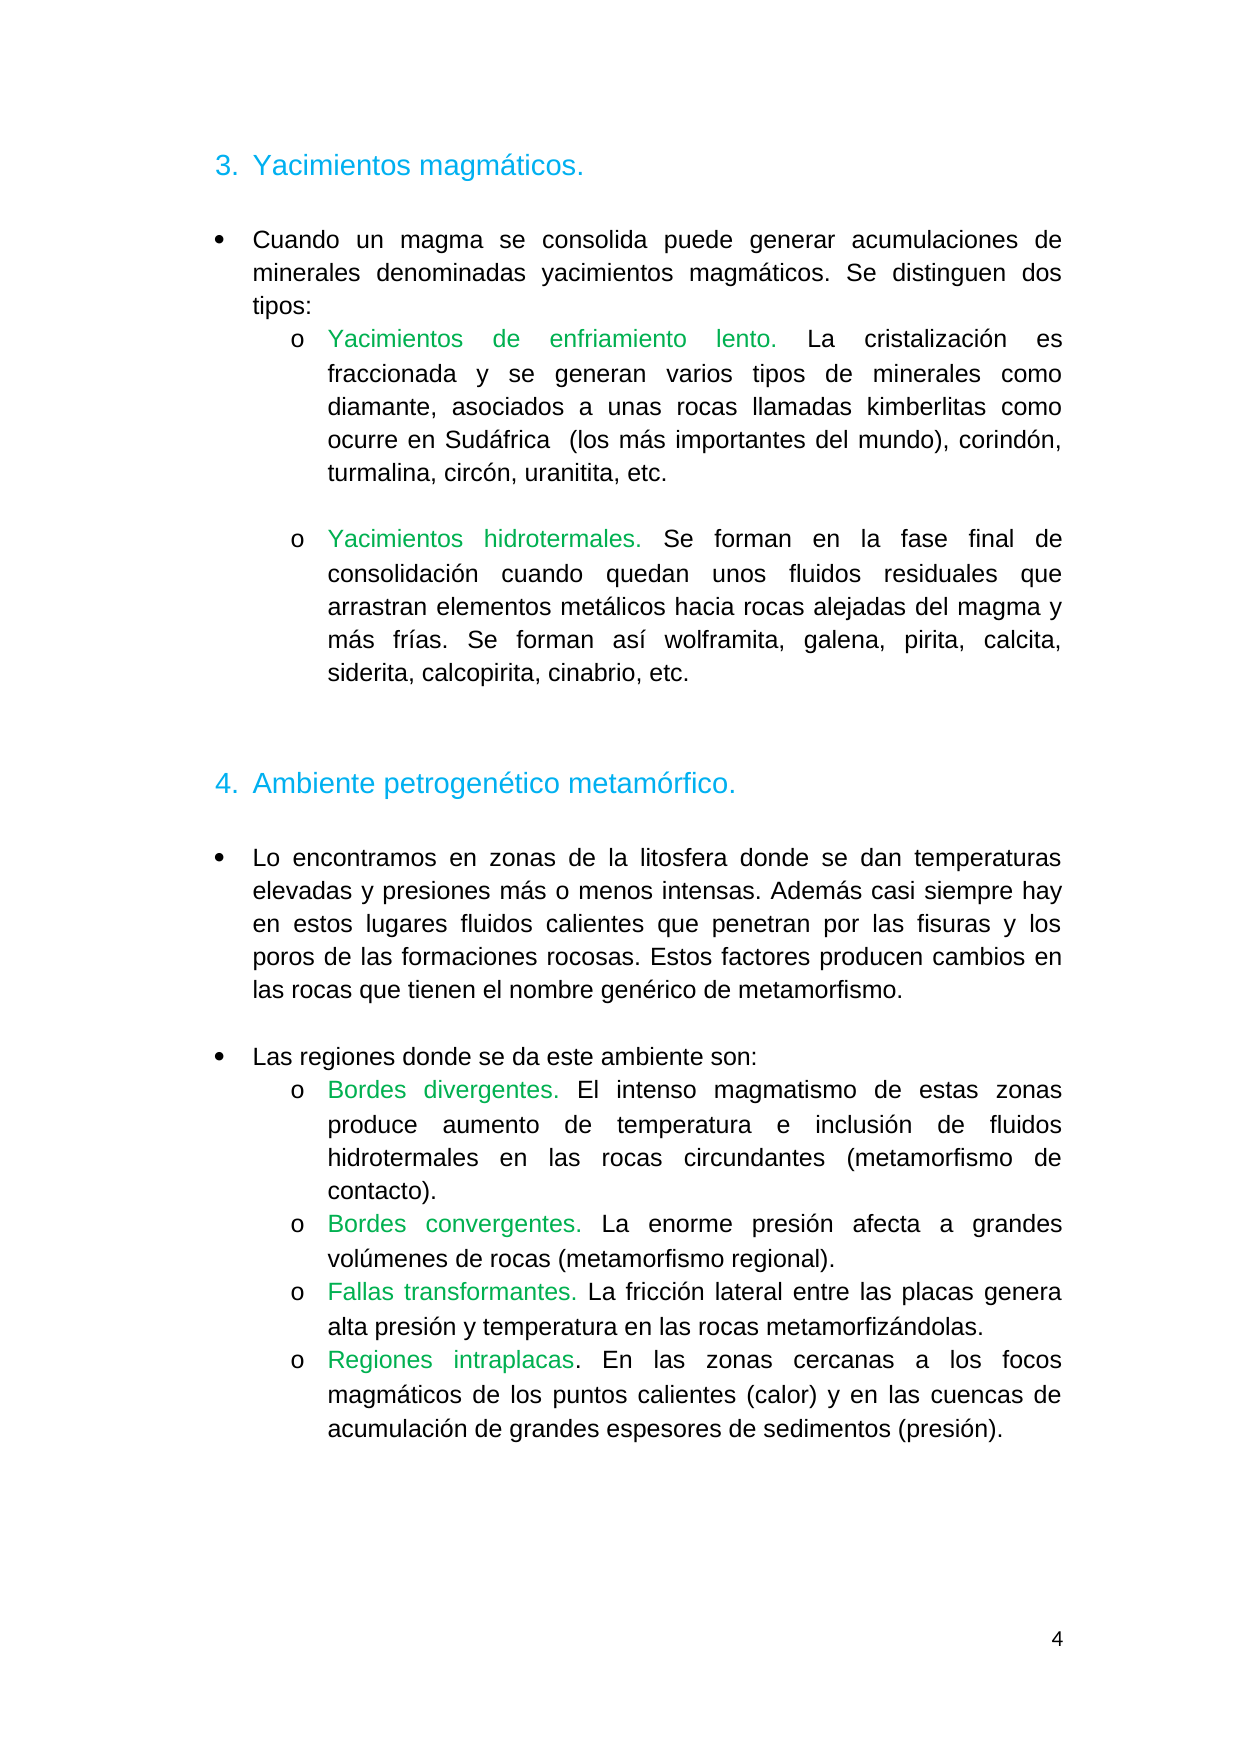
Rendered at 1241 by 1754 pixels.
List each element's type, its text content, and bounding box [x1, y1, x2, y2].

list Cuando un magma se consolida puede generar acumulaciones de minerales denominadas yacimientos magmáticos. Se distinguen dos tipos: [215, 225, 1063, 319]
list Yacimientos hidrotermales. Se forman en la fase final de consolidación cuando quedan unos fluidos residuales que arrastran elementos metálicos hacia rocas alejadas del magma y más frías. Se forman así wolframita, galena, pirita, calcita, siderita, calcopirita, cinabrio, etc. [290, 524, 1063, 687]
list Fallas transformantes. La fricción lateral entre las placas genera alta presión y temperatura en las rocas metamorfizándolas. [290, 1277, 1063, 1341]
list Yacimientos magmáticos. [215, 148, 1063, 181]
list Yacimientos de enfriamiento lento. La cristalización es fraccionada y se generan varios tipos de minerales como diamante, asociados a unas rocas llamadas kimberlitas como ocurre en Sudáfrica (los más importantes del mundo), corindón, turmalina, circón, uranitita, etc. [290, 324, 1063, 487]
list Ambiente petrogenético metamórfico. [215, 766, 1063, 800]
list Lo encontramos en zonas de la litosfera donde se dan temperaturas elevadas y presiones más o menos intensas. Además casi siempre hay en estos lugares fluidos calientes que penetran por las fisuras y los poros de las formaciones rocosas. Estos factores producen cambios en las rocas que tienen el nombre genérico de metamorfismo. [215, 843, 1063, 1004]
list Regiones intraplacas. En las zonas cercanas a los focos magmáticos de los puntos calientes (calor) y en las cuencas de acumulación de grandes espesores de sedimentos (presión). [290, 1345, 1063, 1442]
list Bordes convergentes. La enorme presión afecta a grandes volúmenes de rocas (metamorfismo regional). [290, 1209, 1063, 1273]
list Las regiones donde se da este ambiente son: [215, 1041, 1063, 1070]
list Bordes divergentes. El intenso magmatismo de estas zonas produce aumento de temperatura e inclusión de fluidos hidrotermales en las rocas circundantes (metamorfismo de contacto). [290, 1074, 1063, 1204]
